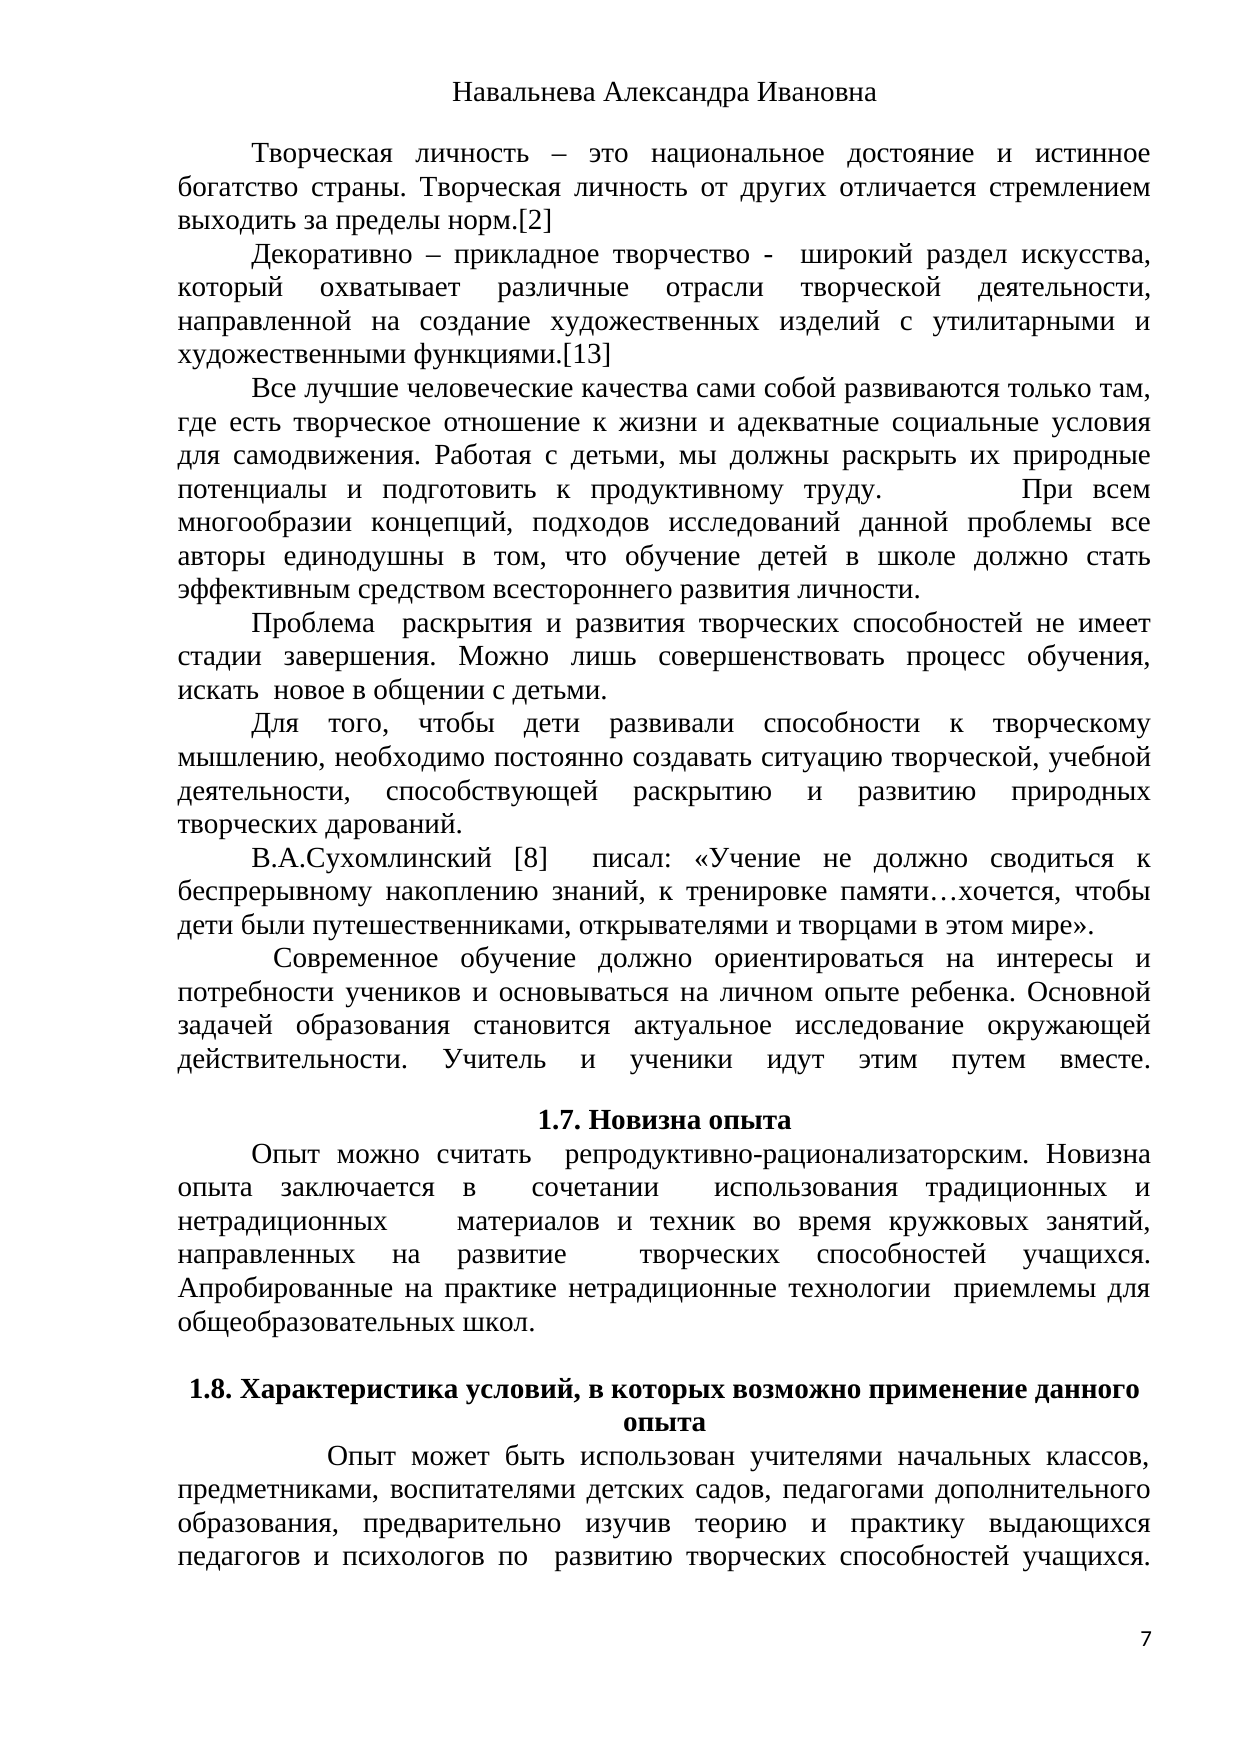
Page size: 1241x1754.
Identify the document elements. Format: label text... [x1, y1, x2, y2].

text Опыт можно считать репродуктивно-рационализаторским. Новизна опыта заключается в сочетании использования традиционных и нетрадиционных материалов и техник во время кружковых занятий, направленных на развитие творческих способностей учащихся. Апробированные на практике нетрадиционные технологии приемлемы для общеобразовательных школ. [177, 1136, 1152, 1337]
text Творческая личность – это национальное достояние и истинное богатство страны. Творческая личность от других отличается стремлением выходить за пределы норм.[2] [177, 135, 1152, 236]
text Для того, чтобы дети развивали способности к творческому мышлению, необходимо постоянно создавать ситуацию творческой, учебной деятельности, способствующей раскрытию и развитию природных творческих дарований. [177, 706, 1152, 840]
text В.А.Сухомлинский [8] писал: «Учение не должно сводиться к беспрерывному накоплению знаний, к тренировке памяти…хочется, чтобы дети были путешественниками, открывателями и творцами в этом мире». [177, 840, 1152, 940]
text Декоративно – прикладное творчество - широкий раздел искусства, который охватывает различные отрасли творческой деятельности, направленной на создание художественных изделий с утилитарными и художественными функциями.[13] [177, 236, 1152, 370]
text Проблема раскрытия и развития творческих способностей не имеет стадии завершения. Можно лишь совершенствовать процесс обучения, искать новое в общении с детьми. [177, 605, 1152, 706]
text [177, 1438, 1152, 1572]
text Современное обучение должно ориентироваться на интересы и потребности учеников и основываться на личном опыте ребенка. Основной задачей образования становится актуальное исследование окружающей действительности. Учитель и ученики идут этим путем вместе. [177, 940, 1152, 1102]
text 1.7. Новизна опыта [177, 1102, 1152, 1136]
text Все лучшие человеческие качества сами собой развиваются только там, где есть творческое отношение к жизни и адекватные социальные условия для самодвижения. Работая с детьми, мы должны раскрыть их природные потенциалы и подготовить к продуктивному труду. При всем многообразии концепций, подходов исследований данной проблемы все авторы единодушны в том, что обучение детей в школе должно стать эффективным средством всестороннего развития личности. [177, 370, 1152, 605]
text 1.8. Характеристика условий, в которых возможно применение данного опыта [177, 1371, 1152, 1438]
